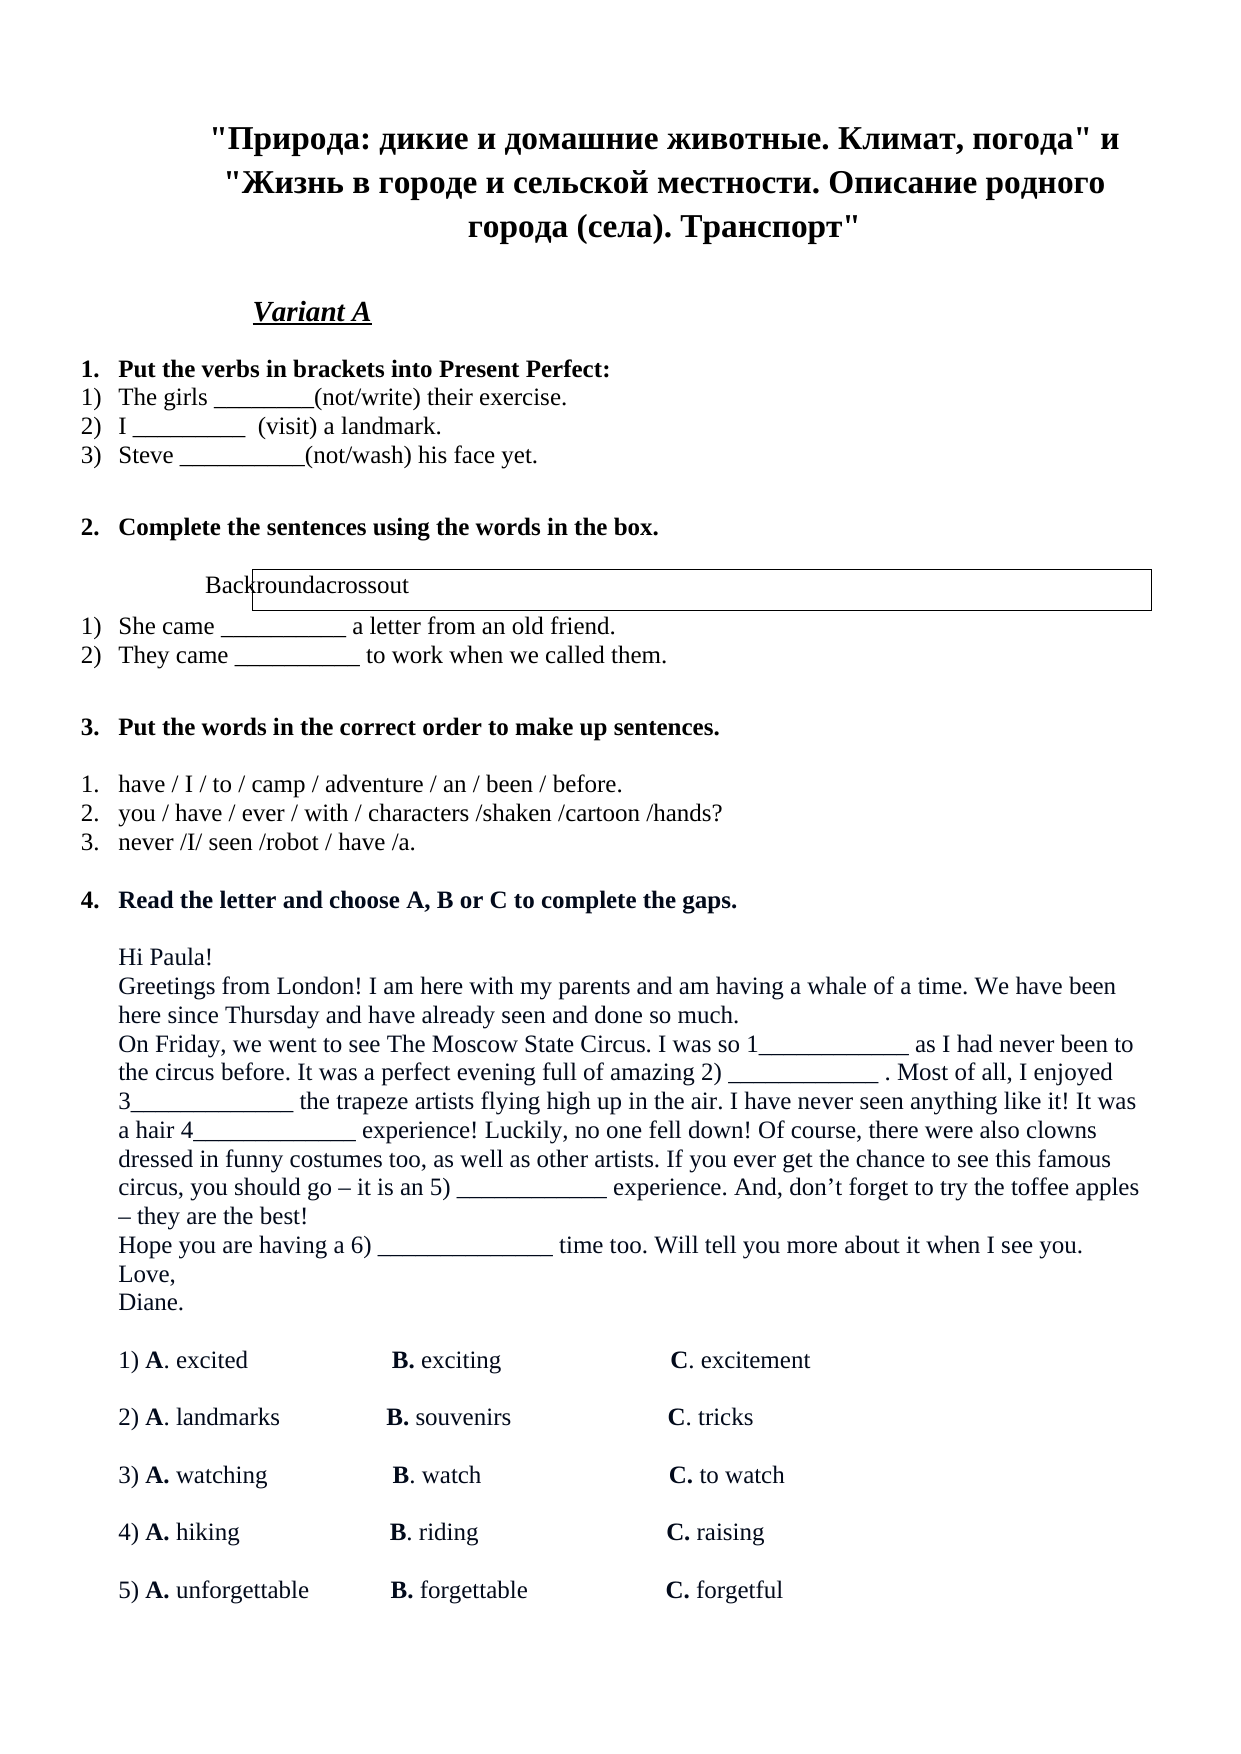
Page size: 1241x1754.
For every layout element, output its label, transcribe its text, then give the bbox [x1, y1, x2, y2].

list have / I / to / camp / adventure / an / been / before. [81, 769, 1152, 798]
list Steve __________(not/wash) his face yet. [81, 440, 1152, 469]
list She came __________ a letter from an old friend. [81, 611, 1152, 640]
list The girls ________(not/write) their exercise. [81, 382, 1152, 411]
list "Природа: дикие и домашние животные. Климат, погода" и "Жизнь в городе и сельской местности. Описание родного города (села). Транспорт" [177, 118, 1152, 244]
list Variant A [252, 294, 1152, 328]
list Put the words in the correct order to make up sentences. [81, 712, 1152, 740]
list Complete the sentences using the words in the box. [81, 512, 1152, 541]
list you / have / ever / with / characters /shaken /cartoon /hands? [81, 798, 1152, 827]
list never /I/ seen /robot / have /a. [81, 827, 1152, 856]
list They came __________ to work when we called them. [81, 640, 1152, 668]
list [81, 885, 1152, 1604]
list I _________ (visit) a landmark. [81, 411, 1152, 440]
list Put the verbs in brackets into Present Perfect: [81, 354, 1152, 382]
table_header Backroundacrossout [253, 570, 1151, 610]
